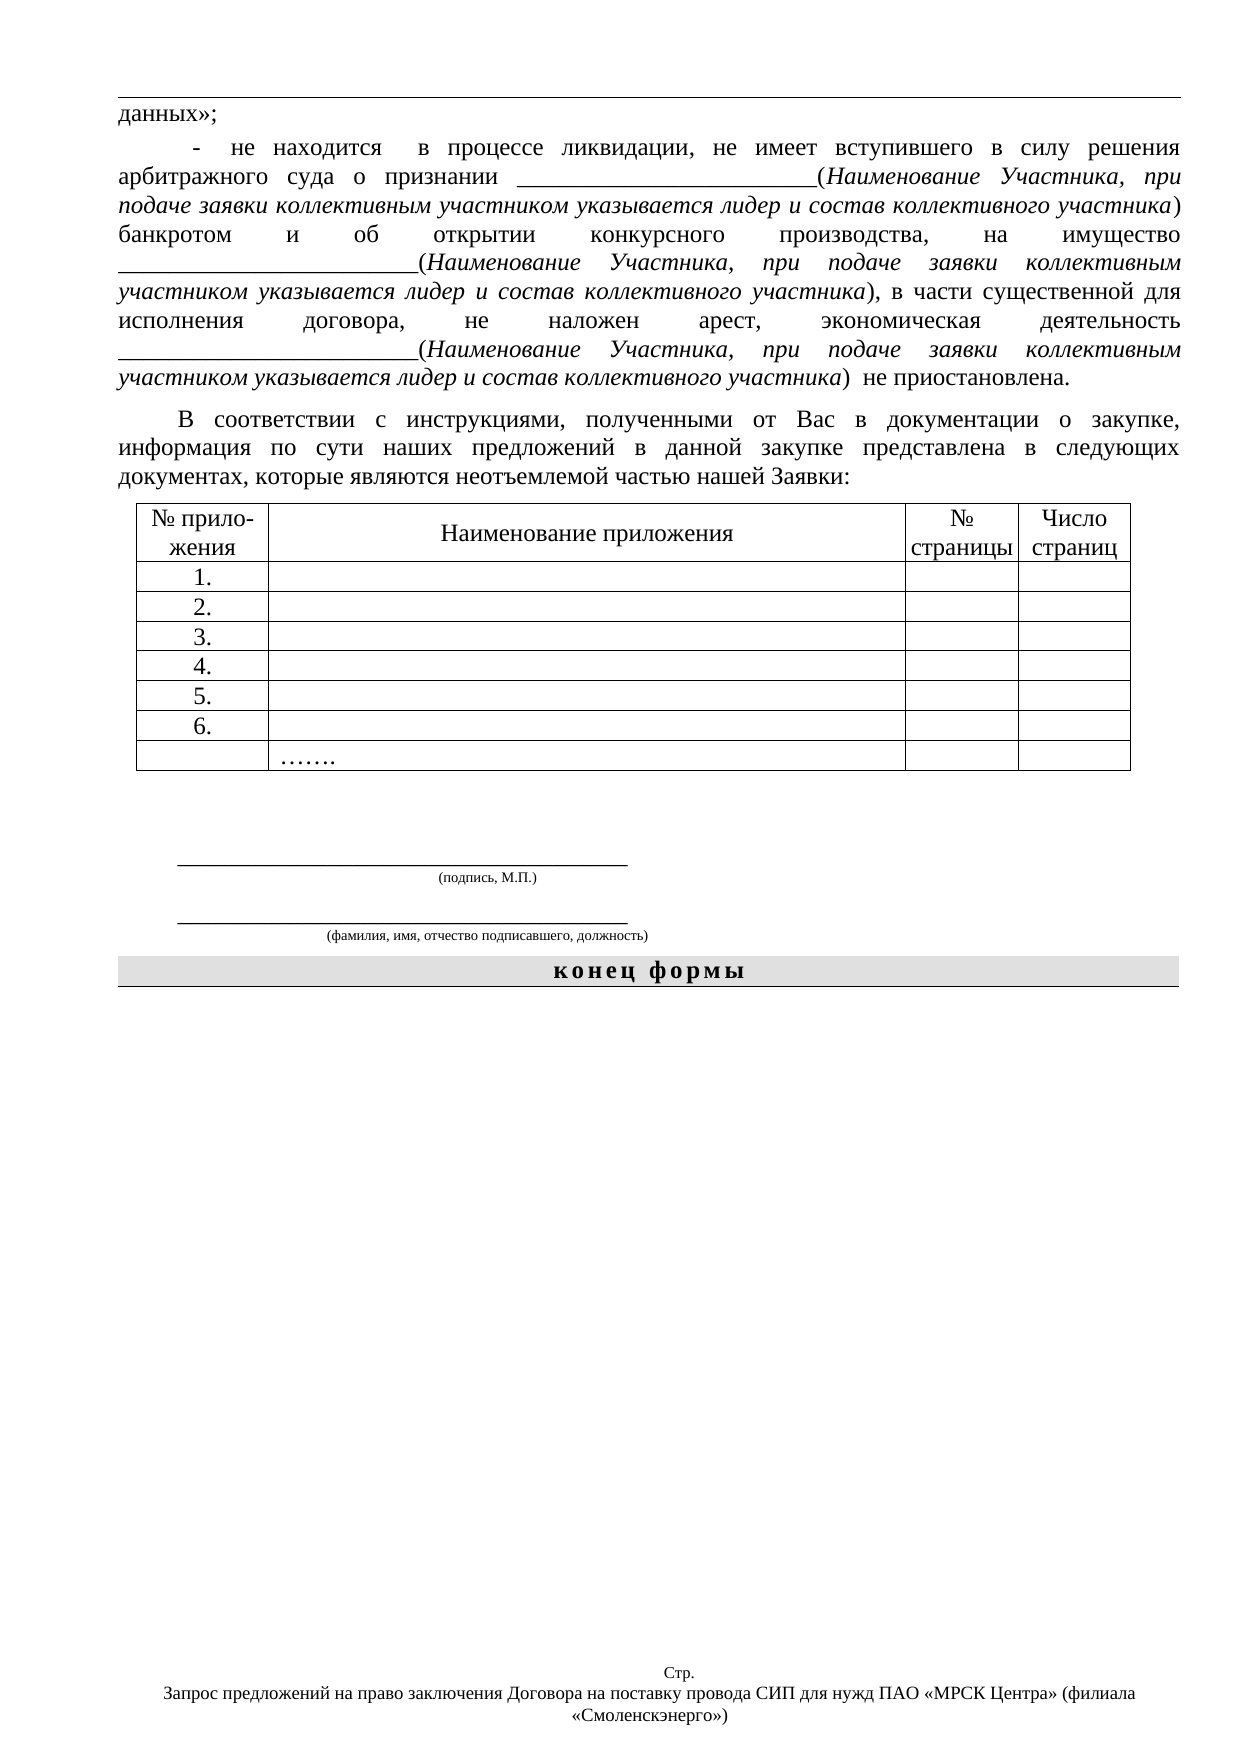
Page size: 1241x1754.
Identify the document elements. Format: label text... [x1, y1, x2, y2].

table_cell 6. [137, 711, 268, 740]
table_header № прило-жения [137, 504, 268, 561]
text (фамилия, имя, отчество подписавшего, должность) [118, 927, 797, 956]
table_cell [906, 741, 1018, 769]
table_cell [269, 592, 905, 621]
table_cell 2. [137, 592, 268, 621]
table_cell [1019, 741, 1130, 769]
text В соответствии с инструкциями, полученными от Вас в документации о закупке, информация по сути наших предложений в данной закупке представлена в следующих документах, которые являются неотъемлемой частью нашей Заявки: [118, 404, 1181, 490]
table_cell 3. [137, 622, 268, 650]
table_cell [1019, 681, 1130, 710]
table_cell [269, 562, 905, 591]
table_cell [269, 711, 905, 740]
table_header № страницы [906, 504, 1018, 561]
table_cell 5. [137, 681, 268, 710]
table_cell [269, 681, 905, 710]
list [118, 98, 1181, 127]
table_cell [906, 651, 1018, 680]
table_cell [1019, 592, 1130, 621]
table_cell [1019, 711, 1130, 740]
table_cell [1019, 562, 1130, 591]
text (подпись, М.П.) [118, 869, 797, 898]
table_cell [1019, 622, 1130, 650]
table_cell [137, 741, 268, 769]
table_header Наименование приложения [269, 504, 905, 561]
text конец формы [118, 956, 1179, 986]
table_cell 4. [137, 651, 268, 680]
table_cell [1019, 651, 1130, 680]
table_cell [906, 592, 1018, 621]
table_cell [906, 681, 1018, 710]
table_cell [269, 622, 905, 650]
table_cell 1. [137, 562, 268, 591]
table_cell [269, 651, 905, 680]
table_header Число страниц [1019, 504, 1130, 561]
text ____________________________________ [118, 898, 1181, 927]
table_cell [906, 622, 1018, 650]
table_cell [906, 562, 1018, 591]
text ____________________________________ [118, 841, 1181, 869]
table_cell ……. [269, 741, 905, 769]
table_cell [906, 711, 1018, 740]
list не находится в процессе ликвидации, не имеет вступившего в силу решения арбитражного суда о признании ________________________(Наименование Участника, при подаче заявки коллективным участником указывается лидер и состав коллективного участника) банкротом и об открытии конкурсного производства, на имущество ________________________(Наименование Участника, при подаче заявки коллективным участником указывается лидер и состав коллективного участника), в части существенной для исполнения договора, не наложен арест, экономическая деятельность ________________________(Наименование Участника, при подаче заявки коллективным участником указывается лидер и состав коллективного участника) не приостановлена. [118, 132, 1181, 391]
